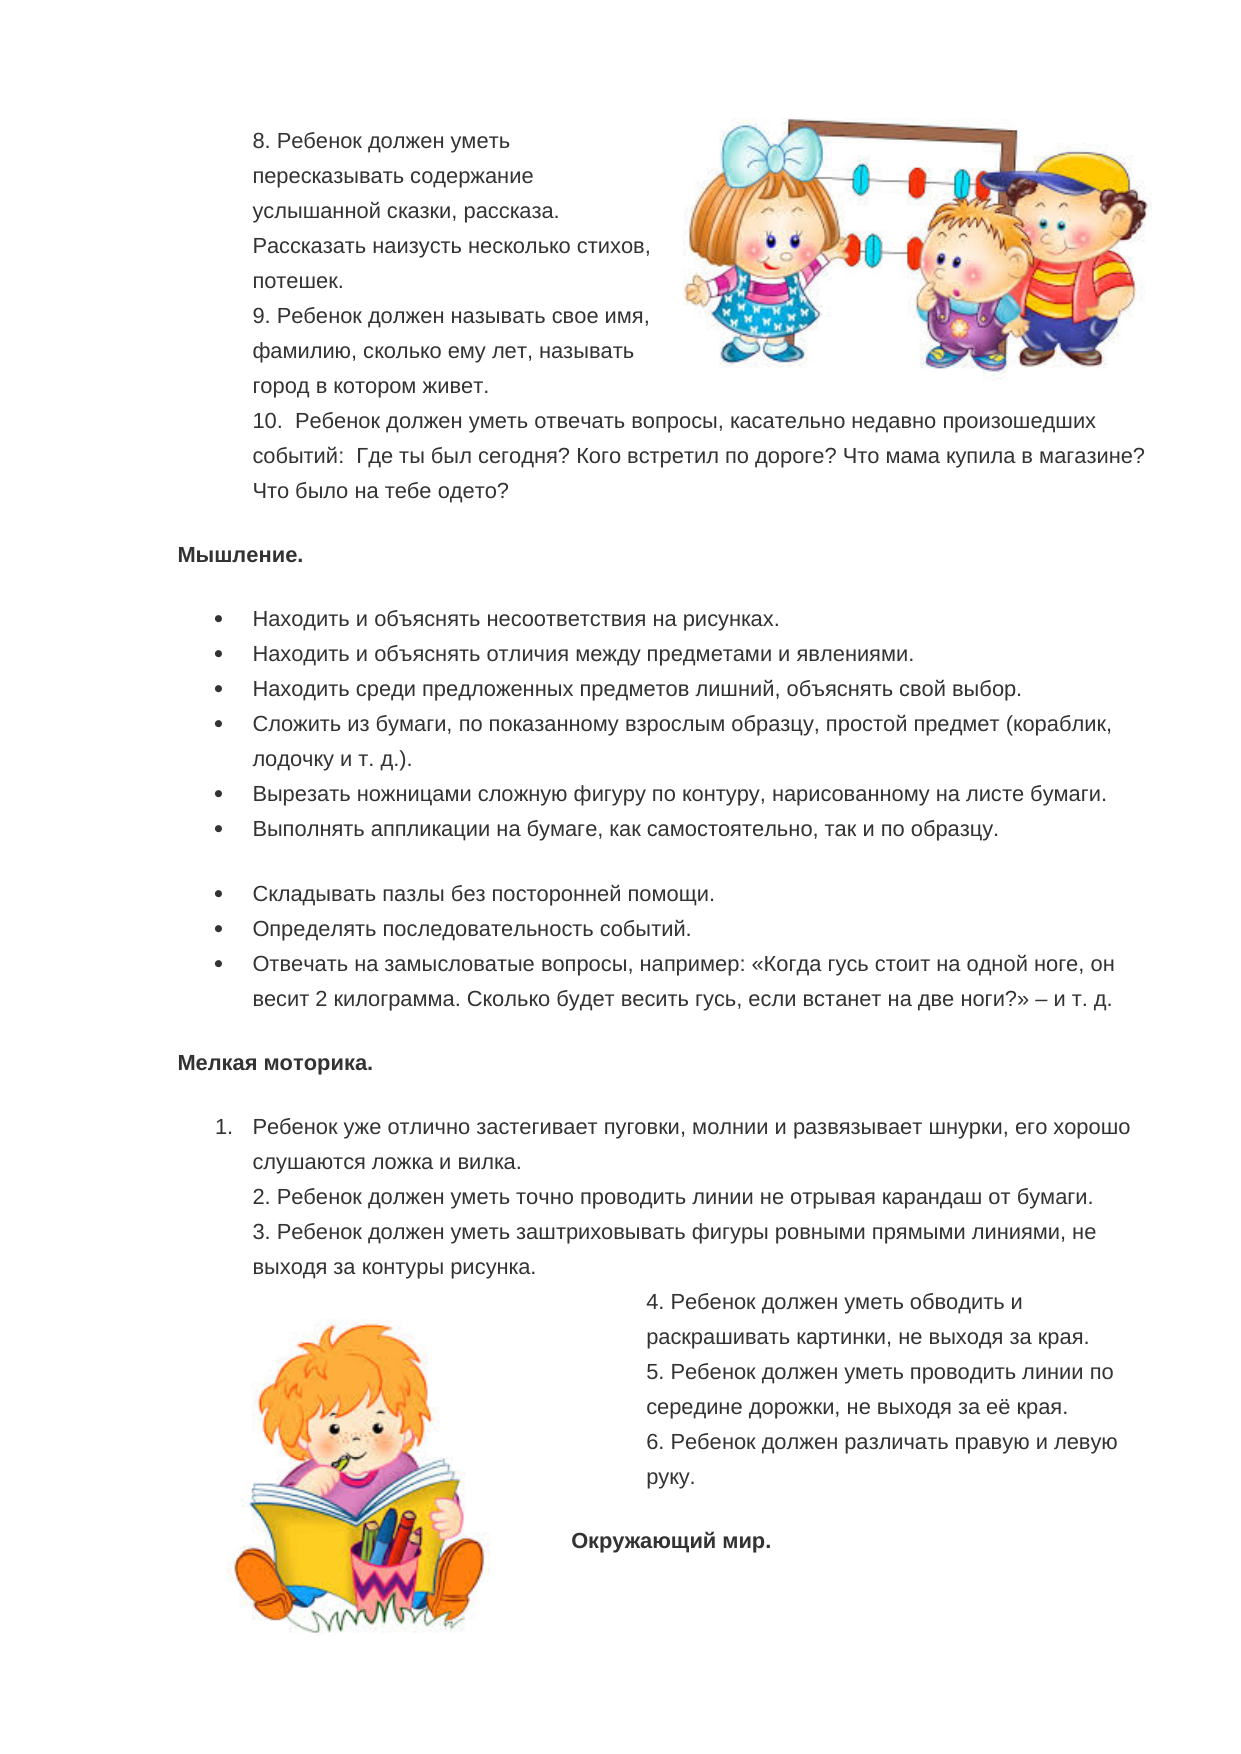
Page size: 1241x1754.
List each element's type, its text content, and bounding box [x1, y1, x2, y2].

list Находить и объяснять несоответствия на рисунках. [215, 596, 1152, 631]
list Находить и объяснять отличия между предметами и явлениями. [215, 631, 1152, 666]
list Выполнять аппликации на бумаге, как самостоятельно, так и по образцу. [215, 806, 1152, 841]
text Мышление. [177, 532, 1152, 567]
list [215, 118, 1152, 503]
list Ребенок уже отлично застегивает пуговки, молнии и развязывает шнурки, его хорошо слушаются ложка и вилка. 2. Ребенок должен уметь точно проводить линии не отрывая карандаш от бумаги. 3. Ребенок должен уметь заштриховывать фигуры ровными прямыми линиями, не выходя за контуры рисунка. 4. Ребенок должен уметь обводить и раскрашивать картинки, не выходя за края. 5. Ребенок должен уметь проводить линии по середине дорожки, не выходя за её края. 6. Ребенок должен различать правую и левую руку. [215, 1104, 1152, 1489]
list Сложить из бумаги, по показанному взрослым образцу, простой предмет (кораблик, лодочку и т. д.). [215, 701, 1152, 771]
picture [682, 118, 1152, 381]
list Находить среди предложенных предметов лишний, объяснять свой выбор. [215, 666, 1152, 701]
list Складывать пазлы без посторонней помощи. [215, 871, 1152, 906]
text Мелкая моторика. [177, 1040, 1152, 1075]
picture [177, 1307, 553, 1636]
list Отвечать на замысловатые вопросы, например: «Когда гусь стоит на одной ноге, он весит 2 килограмма. Сколько будет весить гусь, если встанет на две ноги?» – и т. д. [215, 941, 1152, 1011]
list Определять последовательность событий. [215, 906, 1152, 941]
list Вырезать ножницами сложную фигуру по контуру, нарисованному на листе бумаги. [215, 771, 1152, 806]
text Окружающий мир. [553, 1518, 1152, 1553]
